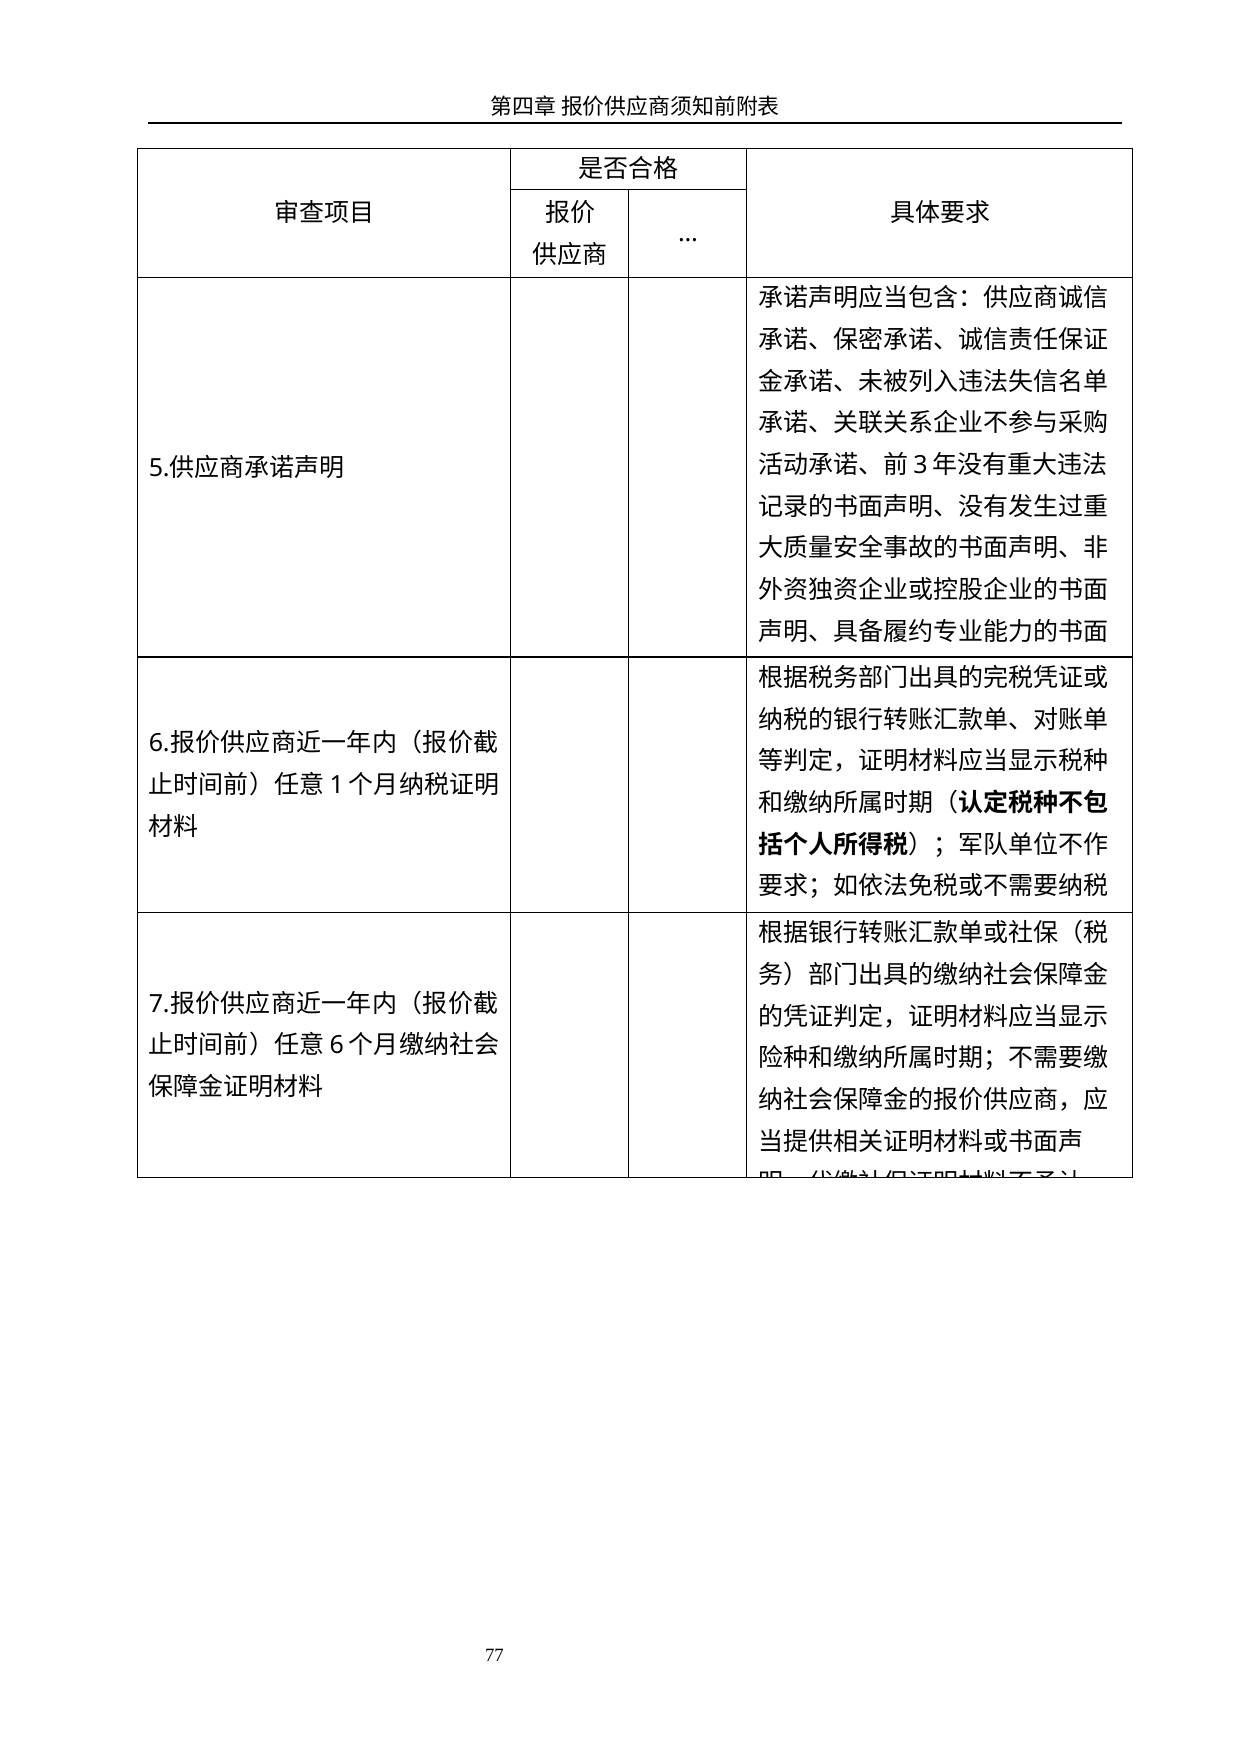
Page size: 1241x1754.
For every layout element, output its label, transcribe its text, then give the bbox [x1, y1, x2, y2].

table_header 审查项目 [138, 149, 510, 277]
table_cell [511, 658, 628, 912]
table_cell 报价 供应商 [511, 190, 628, 277]
table_cell [629, 913, 746, 1177]
table_cell [629, 658, 746, 912]
table_cell 5.供应商承诺声明 [138, 278, 510, 656]
table_header 是否合格 [511, 149, 746, 189]
table_cell 根据税务部门出具的完税凭证或纳税的银行转账汇款单、对账单等判定，证明材料应当显示税种和缴纳所属时期（认定税种不包括个人所得税）；军队单位不作要求；如依法免税或不需要纳税的，提供相应证明材料。 [747, 658, 1132, 912]
table_cell [511, 913, 628, 1177]
table_header 具体要求 [747, 149, 1132, 277]
table_cell 根据银行转账汇款单或社保（税务）部门出具的缴纳社会保障金的凭证判定，证明材料应当显示险种和缴纳所属时期；不需要缴纳社会保障金的报价供应商，应当提供相关证明材料或书面声明。代缴社保证明材料不予认可。 [747, 913, 1132, 1177]
table_cell … [629, 190, 746, 277]
table_cell [511, 278, 628, 656]
table_cell 7.报价供应商近一年内（报价截止时间前）任意6个月缴纳社会保障金证明材料 [138, 913, 510, 1177]
table_cell 6.报价供应商近一年内（报价截止时间前）任意1个月纳税证明材料 [138, 658, 510, 912]
table_cell 承诺声明应当包含：供应商诚信承诺、保密承诺、诚信责任保证金承诺、未被列入违法失信名单承诺、关联关系企业不参与采购活动承诺、前3年没有重大违法记录的书面声明、没有发生过重大质量安全事故的书面声明、非外资独资企业或控股企业的书面声明、具备履约专业能力的书面声明、谈判保证金认缴承诺。 [747, 278, 1132, 656]
table_cell [629, 278, 746, 656]
